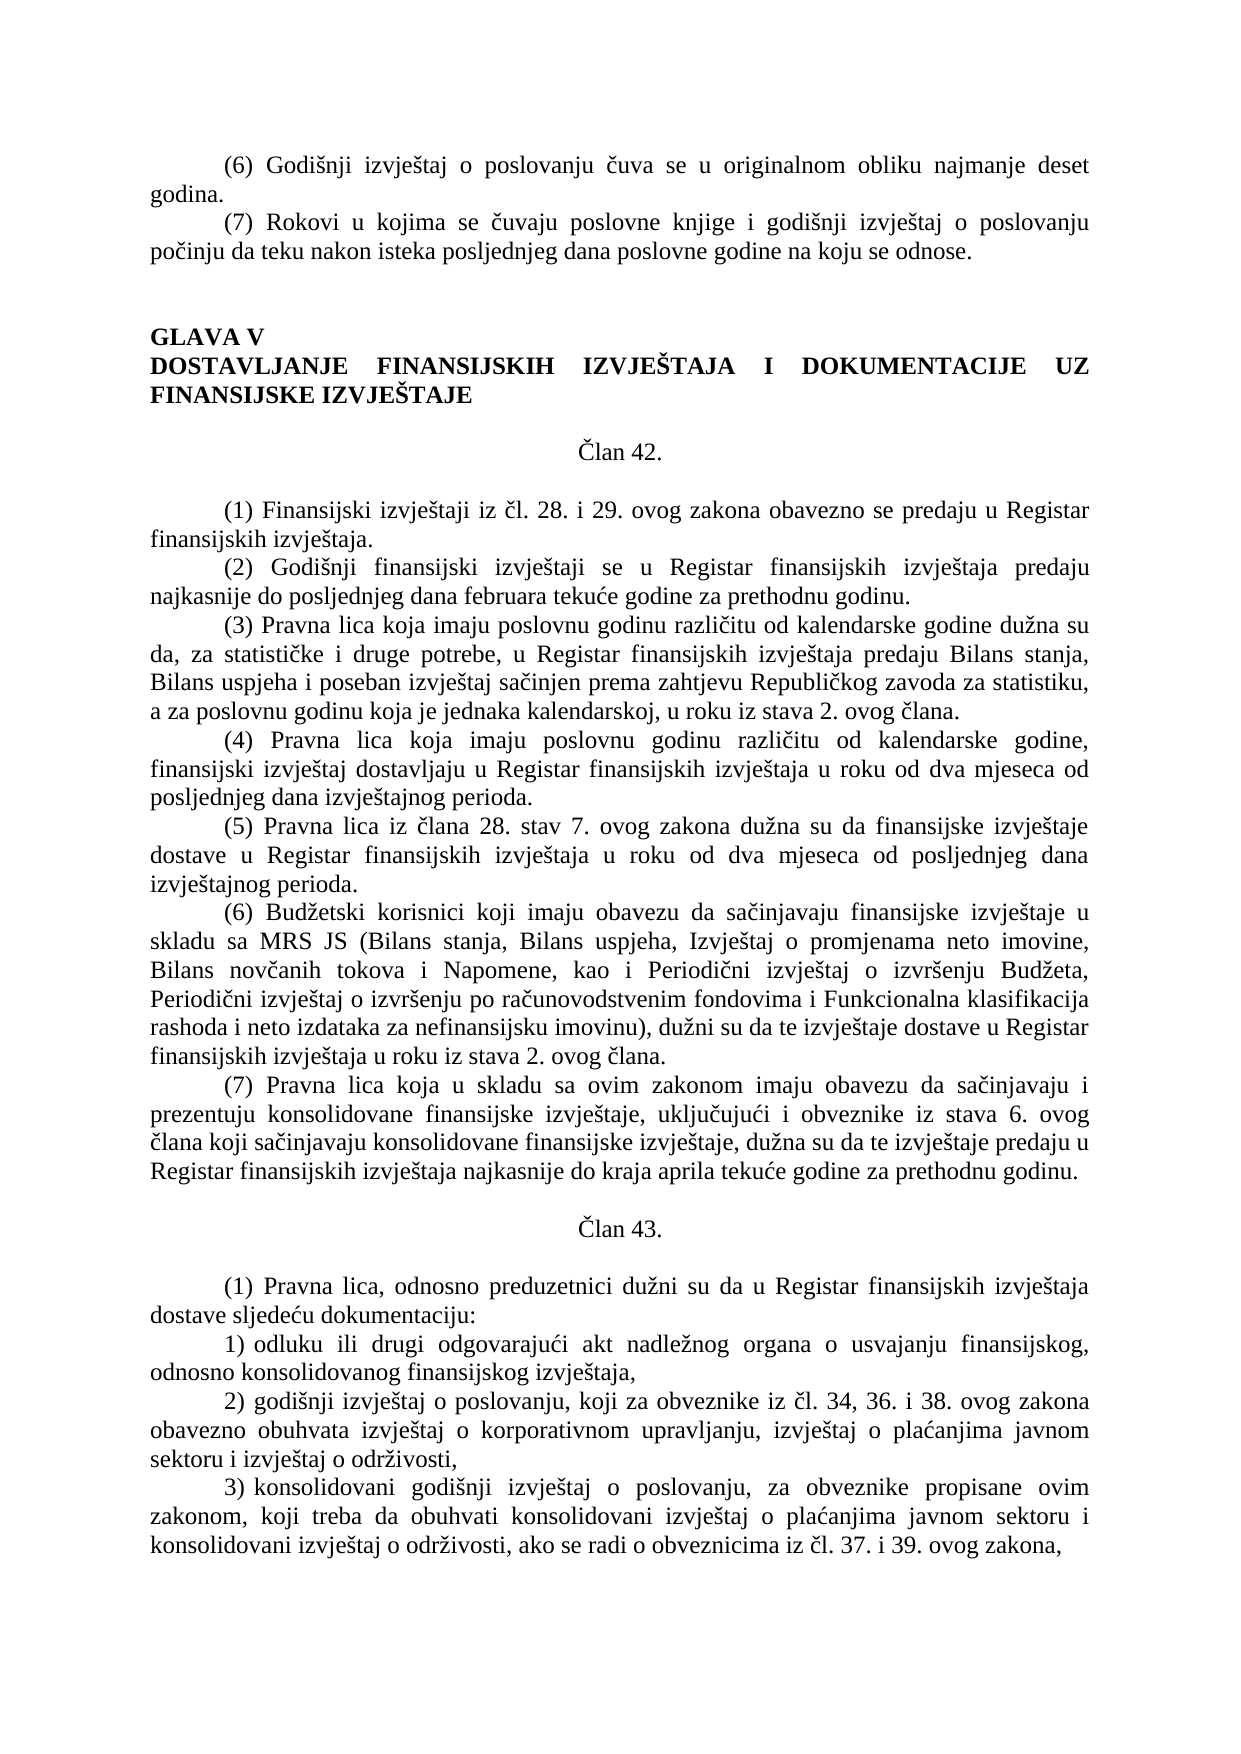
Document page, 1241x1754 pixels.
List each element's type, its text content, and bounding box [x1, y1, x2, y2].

list Pravna lica, odnosno preduzetnici dužni su da u Registar finansijskih izvještaja dostave sljedeću dokumentaciju: [150, 1271, 1090, 1329]
list Finansijski izvještaji iz čl. 28. i 29. ovog zakona obavezno se predaju u Registar finansijskih izvještaja. [150, 495, 1090, 552]
list Godišnji finansijski izvještaji se u Registar finansijskih izvještaja predaju najkasnije do posljednjeg dana februara tekuće godine za prethodnu godinu. [150, 552, 1090, 610]
text GLAVA V [150, 322, 1090, 351]
list odluku ili drugi odgovarajući akt nadležnog organa o usvajanju finansijskog, odnosno konsolidovanog finansijskog izvještaja, [150, 1329, 1090, 1386]
list konsolidovani godišnji izvještaj o poslovanju, za obveznike propisane ovim zakonom, koji treba da obuhvati konsolidovani izvještaj o plaćanjima javnom sektoru i konsolidovani izvještaj o održivosti, ako se radi o obveznicima iz čl. 37. i 39. ovog zakona, [150, 1472, 1090, 1559]
list Godišnji izvještaj o poslovanju čuva se u originalnom obliku najmanje deset godina. [150, 150, 1090, 207]
list godišnji izvještaj o poslovanju, koji za obveznike iz čl. 34, 36. i 38. ovog zakona obavezno obuhvata izvještaj o korporativnom upravljanju, izvještaj o plaćanjima javnom sektoru i izvještaj o održivosti, [150, 1386, 1090, 1472]
text DOSTAVLJANJE FINANSIJSKIH IZVJEŠTAJA I DOKUMENTACIJE UZ FINANSIJSKE IZVJEŠTAJE [150, 351, 1090, 409]
list Rokovi u kojima se čuvaju poslovne knjige i godišnji izvještaj o poslovanju počinju da teku nakon isteka posljednjeg dana poslovne godine na koju se odnose. [150, 207, 1090, 265]
list Pravna lica iz člana 28. stav 7. ovog zakona dužna su da finansijske izvještaje dostave u Registar finansijskih izvještaja u roku od dva mjeseca od posljednjeg dana izvještajnog perioda. [150, 811, 1090, 897]
list Pravna lica koja u skladu sa ovim zakonom imaju obavezu da sačinjavaju i prezentuju konsolidovane finansijske izvještaje, uključujući i obveznike iz stava 6. ovog člana koji sačinjavaju konsolidovane finansijske izvještaje, dužna su da te izvještaje predaju u Registar finansijskih izvještaja najkasnije do kraja aprila tekuće godine za prethodnu godinu. [150, 1070, 1090, 1185]
text Član 42. [150, 437, 1090, 466]
list Pravna lica koja imaju poslovnu godinu različitu od kalendarske godine dužna su da, za statističke i druge potrebe, u Registar finansijskih izvještaja predaju Bilans stanja, Bilans uspjeha i poseban izvještaj sačinjen prema zahtjevu Republičkog zavoda za statistiku, a za poslovnu godinu koja je jednaka kalendarskoj, u roku iz stava 2. ovog člana. [150, 610, 1090, 725]
list Budžetski korisnici koji imaju obavezu da sačinjavaju finansijske izvještaje u skladu sa MRS JS (Bilans stanja, Bilans uspjeha, Izvještaj o promjenama neto imovine, Bilans novčanih tokova i Napomene, kao i Periodični izvještaj o izvršenju Budžeta, Periodični izvještaj o izvršenju po računovodstvenim fondovima i Funkcionalna klasifikacija rashoda i neto izdataka za nefinansijsku imovinu), dužni su da te izvještaje dostave u Registar finansijskih izvještaja u roku iz stava 2. ovog člana. [150, 897, 1090, 1070]
text Član 43. [150, 1214, 1090, 1242]
list Pravna lica koja imaju poslovnu godinu različitu od kalendarske godine, finansijski izvještaj dostavljaju u Registar finansijskih izvještaja u roku od dva mjeseca od posljednjeg dana izvještajnog perioda. [150, 725, 1090, 811]
